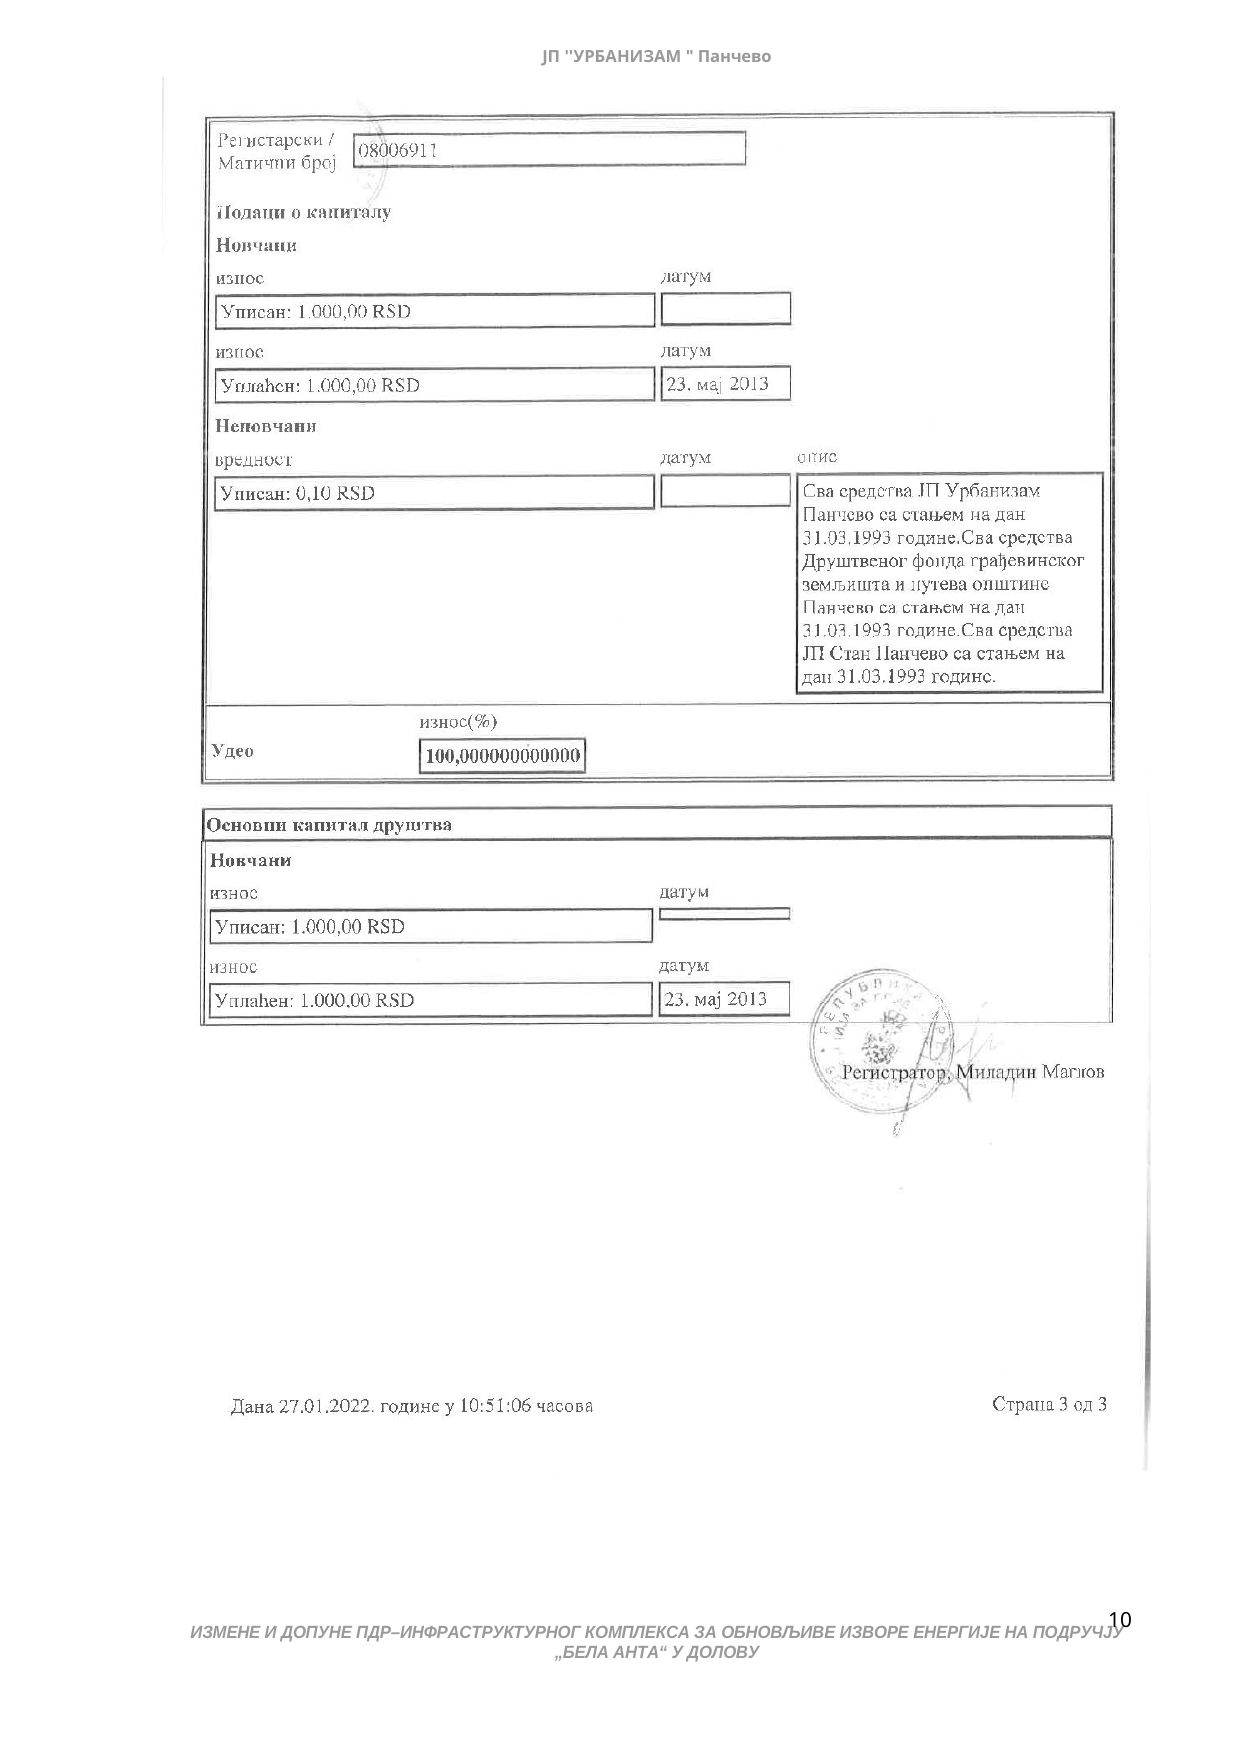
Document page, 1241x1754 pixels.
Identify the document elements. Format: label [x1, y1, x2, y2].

picture [162, 75, 1151, 1475]
